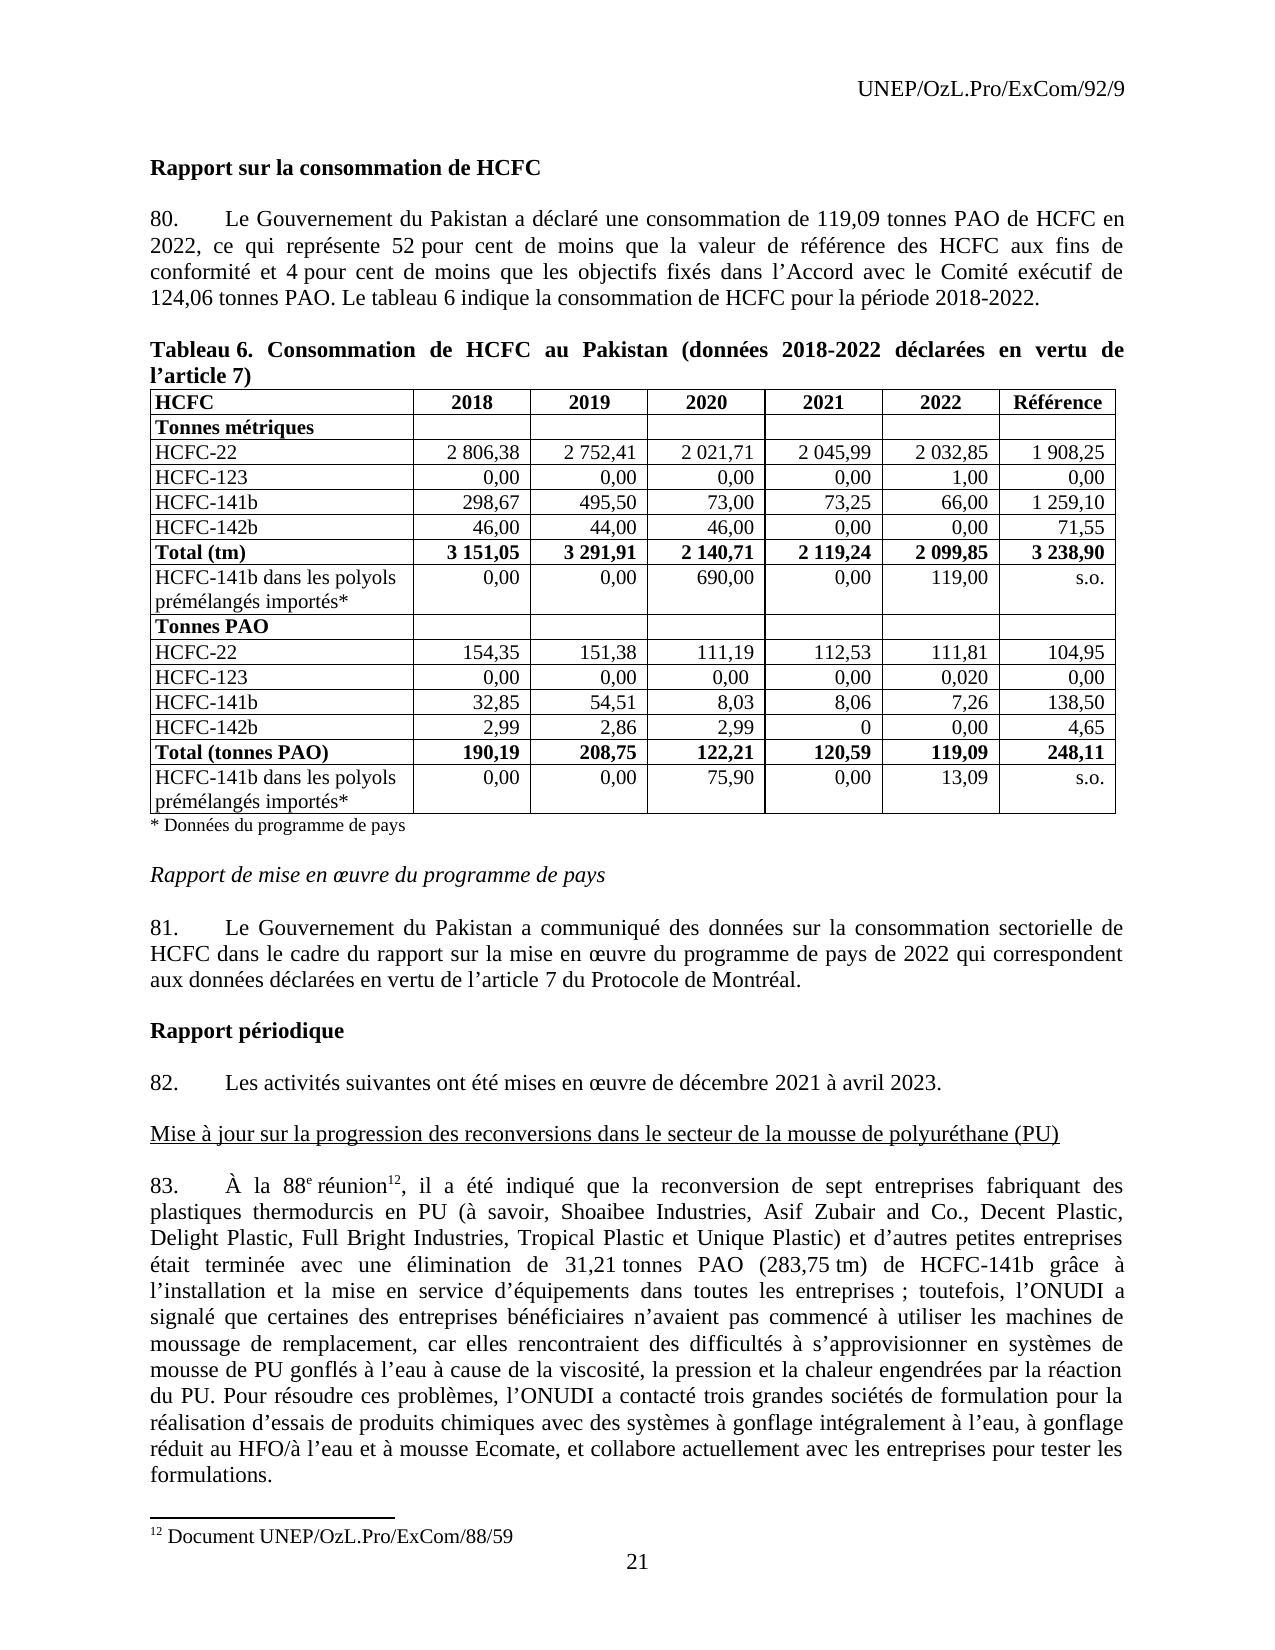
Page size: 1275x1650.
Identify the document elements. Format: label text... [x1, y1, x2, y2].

table_cell 0,00 [648, 465, 764, 489]
table_cell 0 [766, 715, 882, 739]
table_cell 0,00 [766, 465, 882, 489]
table_cell 2 752,41 [531, 440, 647, 464]
table_cell [648, 415, 764, 439]
table_cell 44,00 [531, 515, 647, 539]
table_cell [414, 615, 530, 638]
table_cell 298,67 [414, 490, 530, 514]
table_cell 46,00 [648, 515, 764, 539]
text Tableau 6. Consommation de HCFC au Pakistan (données 2018-2022 déclarées en vertu de l’article 7) [150, 336, 1125, 388]
table_cell 111,81 [883, 640, 999, 664]
table_cell 73,00 [648, 490, 764, 514]
table_cell 190,19 [414, 740, 530, 764]
table_cell [648, 615, 764, 638]
table_cell HCFC-22 [151, 640, 413, 664]
table_header 2022 [883, 390, 999, 414]
table_cell Tonnes métriques [151, 415, 413, 439]
table_cell 0,00 [1000, 665, 1115, 689]
table_cell 2 119,24 [766, 540, 882, 564]
table_cell 104,95 [1000, 640, 1115, 664]
table_cell 0,00 [414, 465, 530, 489]
text * Données du programme de pays [150, 814, 1125, 836]
table_cell [1000, 415, 1115, 439]
table_cell 0,00 [883, 715, 999, 739]
table_cell [414, 415, 530, 439]
table_cell 0,00 [1000, 465, 1115, 489]
table_cell 2 032,85 [883, 440, 999, 464]
table_cell 119,09 [883, 740, 999, 764]
table_cell 0,00 [766, 515, 882, 539]
table_cell 2 045,99 [766, 440, 882, 464]
table_cell 0,00 [531, 665, 647, 689]
table_cell 0,00 [883, 515, 999, 539]
subtitle Les activités suivantes ont été mises en œuvre de décembre 2021 à avril 2023. [150, 1069, 1125, 1095]
table_cell 0,020 [883, 665, 999, 689]
table_cell HCFC-141b [151, 490, 413, 514]
table_cell 8,06 [766, 690, 882, 714]
table_cell [883, 615, 999, 638]
table_cell 73,25 [766, 490, 882, 514]
table_cell 3 151,05 [414, 540, 530, 564]
table_cell 495,50 [531, 490, 647, 514]
table_cell 0,00 [414, 765, 530, 813]
table_cell 2,99 [648, 715, 764, 739]
table_header 2018 [414, 390, 530, 414]
table_cell 75,90 [648, 765, 764, 813]
table_cell 54,51 [531, 690, 647, 714]
text Mise à jour sur la progression des reconversions dans le secteur de la mousse de polyuréthane (PU) [150, 1120, 1125, 1147]
table_cell 2 099,85 [883, 540, 999, 564]
table_header 2021 [766, 390, 882, 414]
table_cell 4,65 [1000, 715, 1115, 739]
table_cell 208,75 [531, 740, 647, 764]
table_cell HCFC-141b dans les polyols prémélangés importés* [151, 565, 413, 613]
table_header HCFC [151, 390, 413, 414]
table_cell [531, 615, 647, 638]
table_cell 138,50 [1000, 690, 1115, 714]
table_cell 2 021,71 [648, 440, 764, 464]
table_cell 0,00 [648, 665, 764, 689]
table_cell HCFC-123 [151, 465, 413, 489]
table_cell s.o. [1000, 565, 1115, 613]
table_cell 71,55 [1000, 515, 1115, 539]
table_cell 151,38 [531, 640, 647, 664]
table_cell 0,00 [414, 665, 530, 689]
table_cell 1 259,10 [1000, 490, 1115, 514]
table_cell [883, 415, 999, 439]
table_cell Tonnes PAO [151, 615, 413, 638]
table_cell Total (tonnes PAO) [151, 740, 413, 764]
table_cell 3 238,90 [1000, 540, 1115, 564]
table_cell 2,99 [414, 715, 530, 739]
table_cell 3 291,91 [531, 540, 647, 564]
table_cell 8,03 [648, 690, 764, 714]
table_cell HCFC-22 [151, 440, 413, 464]
table_cell 119,00 [883, 565, 999, 613]
table_cell 1 908,25 [1000, 440, 1115, 464]
table_cell 0,00 [766, 565, 882, 613]
table_cell 248,11 [1000, 740, 1115, 764]
table_cell 2,86 [531, 715, 647, 739]
table_cell 66,00 [883, 490, 999, 514]
table_cell 0,00 [531, 465, 647, 489]
table_cell 111,19 [648, 640, 764, 664]
subtitle Rapport sur la consommation de HCFC [150, 154, 1125, 180]
table_cell 120,59 [766, 740, 882, 764]
table_cell 690,00 [648, 565, 764, 613]
subtitle Le Gouvernement du Pakistan a déclaré une consommation de 119,09 tonnes PAO de HCFC en 2022, ce qui représente 52 pour cent de moins que la valeur de référence des HCFC aux fins de conformité et 4 pour cent de moins que les objectifs fixés dans l’Accord avec le Comité exécutif de 124,06 tonnes PAO. Le tableau 6 indique la consommation de HCFC pour la période 2018-2022. [150, 205, 1125, 311]
table_cell [766, 615, 882, 638]
table_cell 0,00 [531, 565, 647, 613]
text Rapport périodique [150, 1018, 1125, 1044]
table_header 2020 [648, 390, 764, 414]
table_cell 46,00 [414, 515, 530, 539]
subtitle À la 88e réunion, il a été indiqué que la reconversion de sept entreprises fabriquant des plastiques thermodurcis en PU (à savoir, Shoaibee Industries, Asif Zubair and Co., Decent Plastic, Delight Plastic, Full Bright Industries, Tropical Plastic et Unique Plastic) et d’autres petites entreprises était terminée avec une élimination de 31,21 tonnes PAO (283,75 tm) de HCFC-141b grâce à l’installation et la mise en service d’équipements dans toutes les entreprises ; toutefois, l’ONUDI a signalé que certaines des entreprises bénéficiaires n’avaient pas commencé à utiliser les machines de moussage de remplacement, car elles rencontraient des difficultés à s’approvisionner en systèmes de mousse de PU gonflés à l’eau à cause de la viscosité, la pression et la chaleur engendrées par la réaction du PU. Pour résoudre ces problèmes, l’ONUDI a contacté trois grandes sociétés de formulation pour la réalisation d’essais de produits chimiques avec des systèmes à gonflage intégralement à l’eau, à gonflage réduit au HFO/à l’eau et à mousse Ecomate, et collabore actuellement avec les entreprises pour tester les formulations. [150, 1172, 1125, 1488]
table_cell [766, 415, 882, 439]
table_cell Total (tm) [151, 540, 413, 564]
table_cell 0,00 [414, 565, 530, 613]
table_cell HCFC-141b [151, 690, 413, 714]
table_cell [531, 415, 647, 439]
table_cell 0,00 [766, 765, 882, 813]
table_cell 112,53 [766, 640, 882, 664]
table_cell 2 140,71 [648, 540, 764, 564]
text Rapport de mise en œuvre du programme de pays [150, 861, 1125, 887]
table_cell 13,09 [883, 765, 999, 813]
table_cell HCFC-123 [151, 665, 413, 689]
table_header Référence [1000, 390, 1115, 414]
table_cell 154,35 [414, 640, 530, 664]
table_cell 122,21 [648, 740, 764, 764]
table_cell s.o. [1000, 765, 1115, 813]
table_cell [1000, 615, 1115, 638]
table_cell HCFC-142b [151, 515, 413, 539]
table_cell 0,00 [531, 765, 647, 813]
table_cell 7,26 [883, 690, 999, 714]
table_cell 2 806,38 [414, 440, 530, 464]
subtitle Le Gouvernement du Pakistan a communiqué des données sur la consommation sectorielle de HCFC dans le cadre du rapport sur la mise en œuvre du programme de pays de 2022 qui correspondent aux données déclarées en vertu de l’article 7 du Protocole de Montréal. [150, 913, 1125, 993]
table_cell 1,00 [883, 465, 999, 489]
table_header 2019 [531, 390, 647, 414]
table_cell 0,00 [766, 665, 882, 689]
table_cell HCFC-141b dans les polyols prémélangés importés* [151, 765, 413, 813]
table_cell HCFC-142b [151, 715, 413, 739]
table_cell 32,85 [414, 690, 530, 714]
